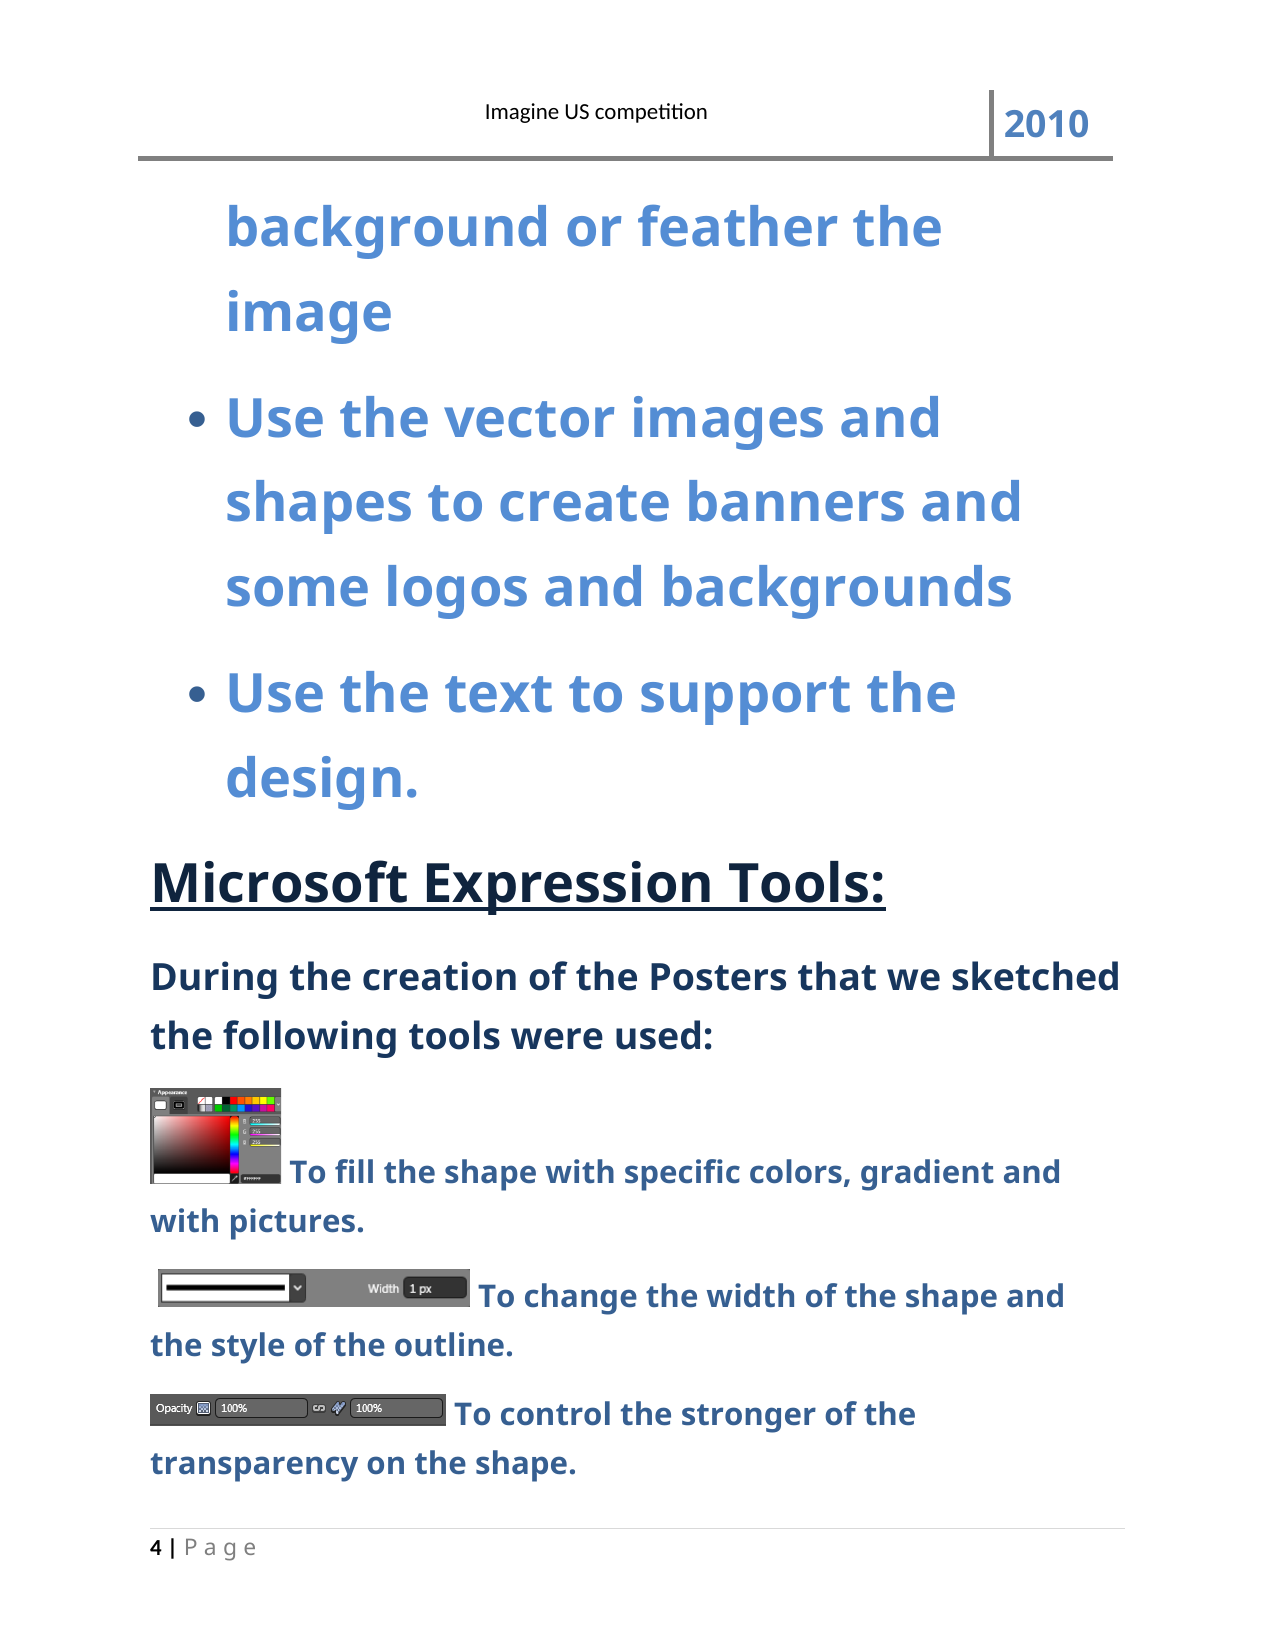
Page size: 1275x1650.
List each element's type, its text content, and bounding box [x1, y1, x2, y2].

text Microsoft Expression Tools: [150, 845, 1125, 918]
text To fill the shape with specific colors, gradient and with pictures. [150, 1088, 1125, 1242]
text To change the width of the shape and the style of the outline. [150, 1269, 1125, 1365]
picture [158, 1269, 470, 1307]
text During the creation of the Posters that we sketched the following tools were used: [150, 950, 1125, 1060]
picture [150, 1088, 282, 1184]
list Use the text to support the design. [187, 654, 1125, 813]
picture [150, 1394, 446, 1426]
text To control the stronger of the transparency on the shape. [150, 1392, 1125, 1484]
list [187, 189, 1125, 347]
list Use the vector images and shapes to create banners and some logos and backgrounds [187, 379, 1125, 622]
